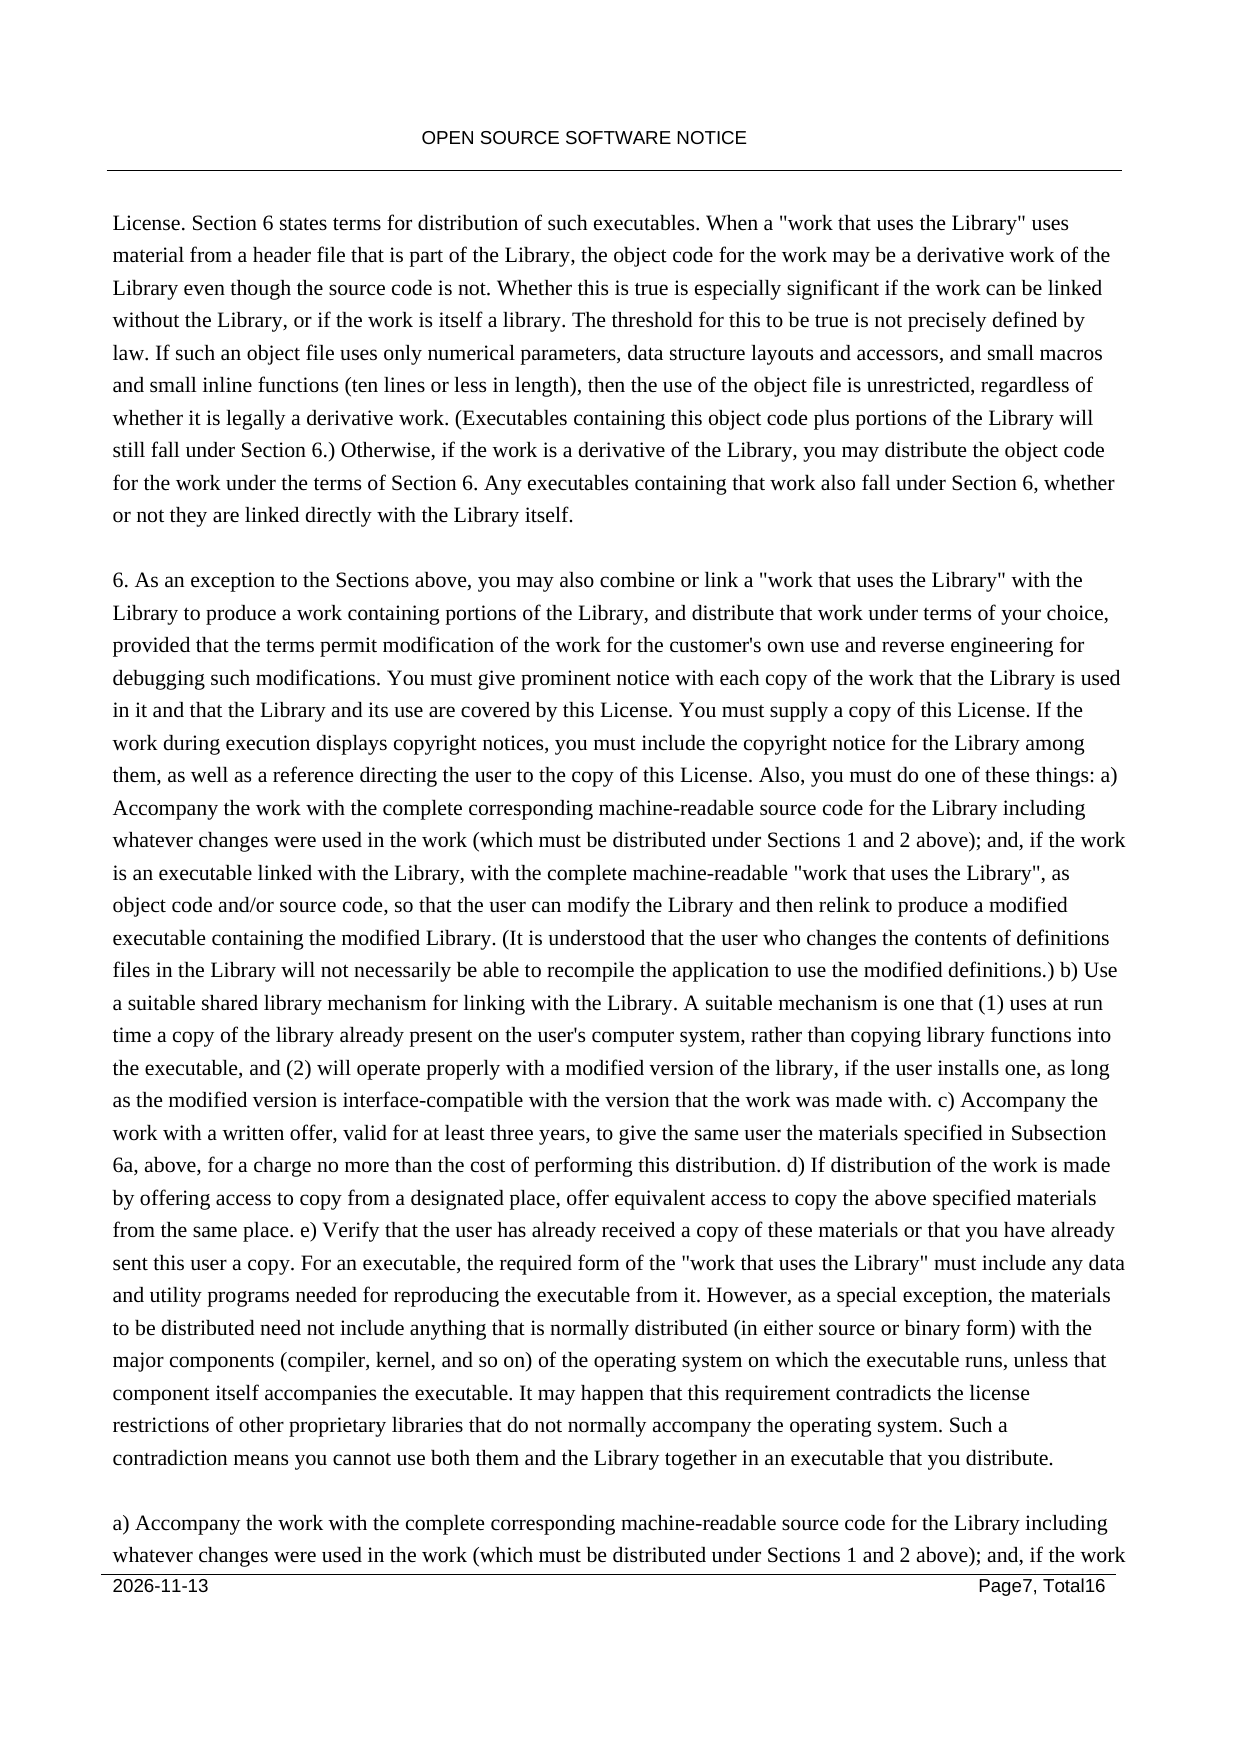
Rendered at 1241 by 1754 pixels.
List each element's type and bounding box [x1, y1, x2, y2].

text [112, 206, 1128, 1571]
